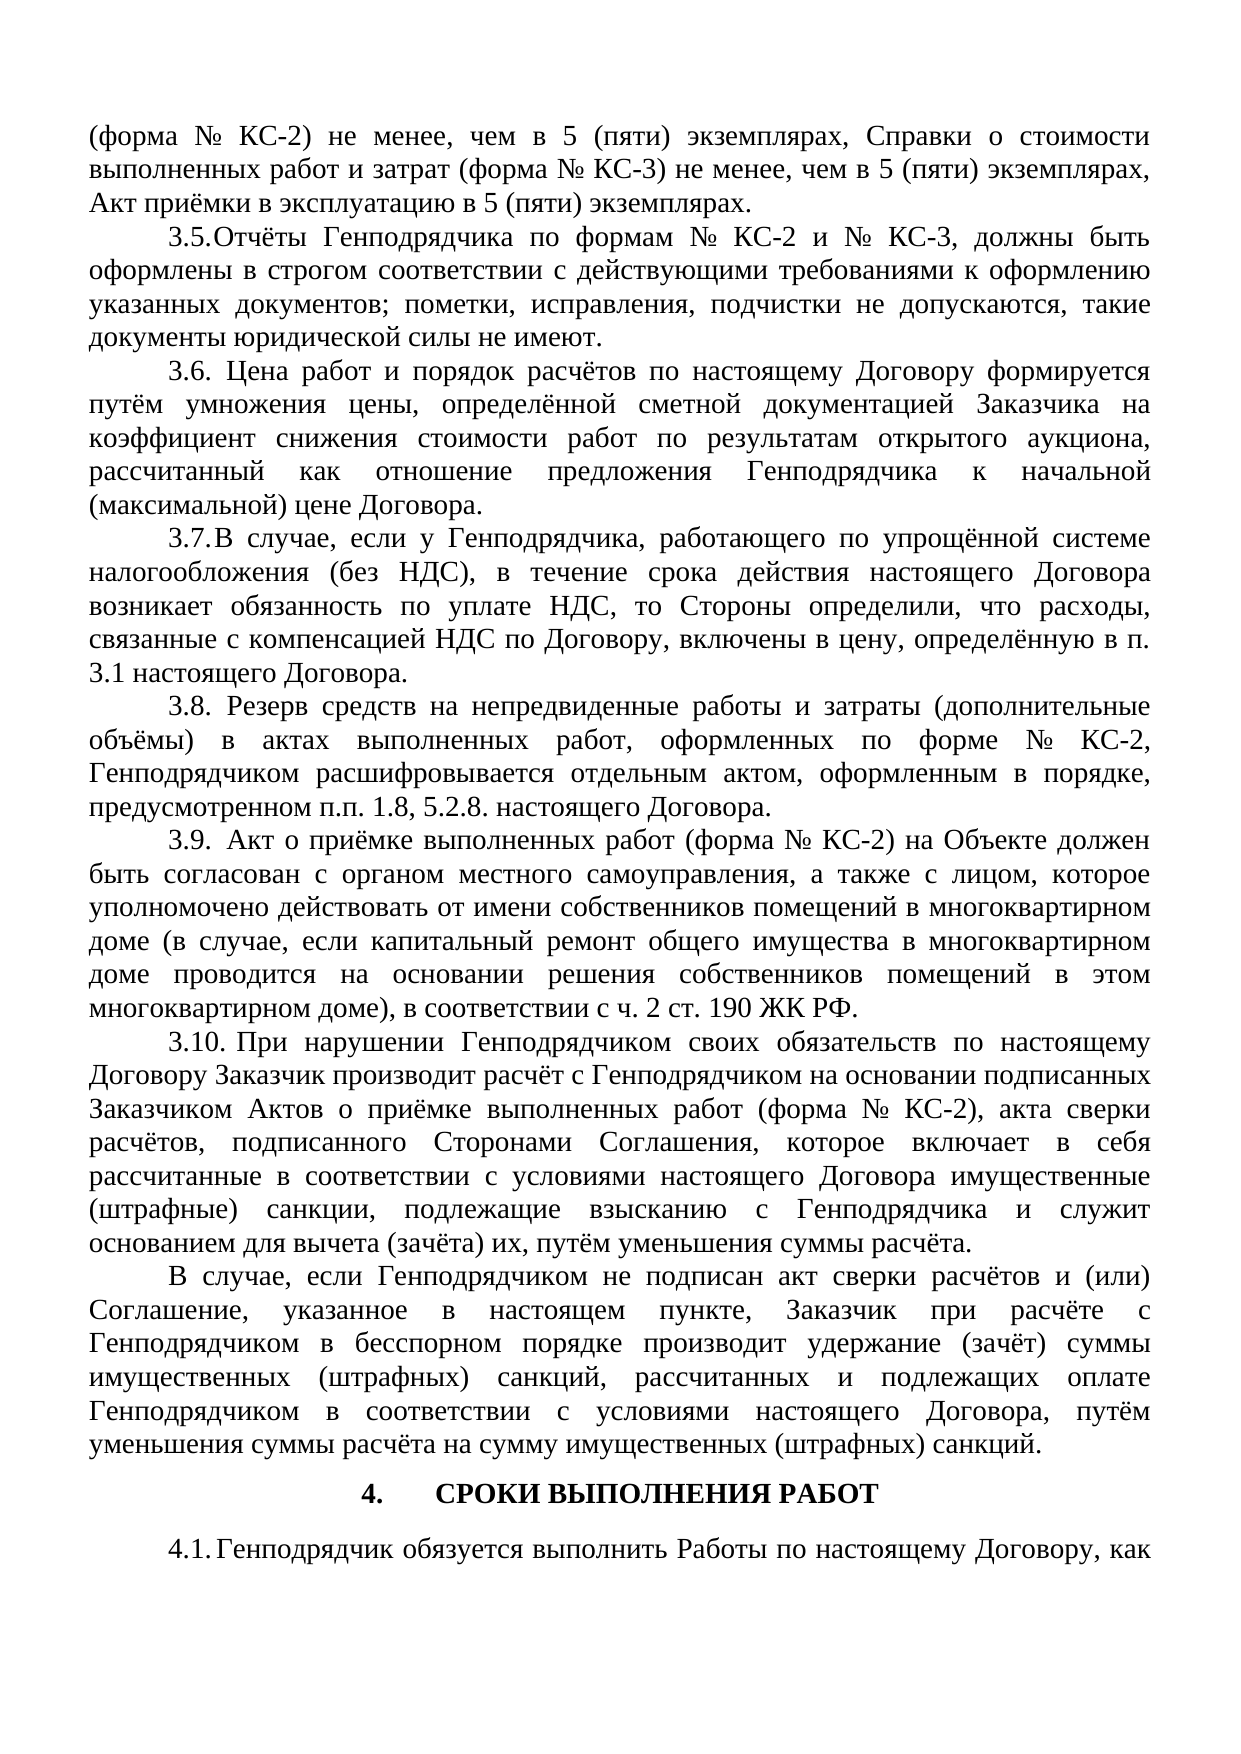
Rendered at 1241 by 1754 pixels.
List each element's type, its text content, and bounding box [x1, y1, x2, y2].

list Цена работ и порядок расчётов по настоящему Договору формируется путём умножения цены, определённой сметной документацией Заказчика на коэффициент снижения стоимости работ по результатам открытого аукциона, рассчитанный как отношение предложения Генподрядчика к начальной (максимальной) цене Договора. [89, 353, 1152, 521]
list При нарушении Генподрядчиком своих обязательств по настоящему Договору Заказчик производит расчёт с Генподрядчиком на основании подписанных Заказчиком Актов о приёмке выполненных работ (форма № КС-2), акта сверки расчётов, подписанного Сторонами Соглашения, которое включает в себя рассчитанные в соответствии с условиями настоящего Договора имущественные (штрафные) санкции, подлежащие взысканию с Генподрядчика и служит основанием для вычета (зачёта) их, путём уменьшения суммы расчёта. [89, 1024, 1152, 1258]
text В случае, если Генподрядчиком не подписан акт сверки расчётов и (или) Соглашение, указанное в настоящем пункте, Заказчик при расчёте с Генподрядчиком в бесспорном порядке производит удержание (зачёт) суммы имущественных (штрафных) санкций, рассчитанных и подлежащих оплате Генподрядчиком в соответствии с условиями настоящего Договора, путём уменьшения суммы расчёта на сумму имущественных (штрафных) санкций. [89, 1258, 1152, 1460]
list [89, 118, 1152, 219]
list СРОКИ ВЫПОЛНЕНИЯ РАБОТ [89, 1476, 1152, 1510]
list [89, 1531, 1152, 1565]
list Акт о приёмке выполненных работ (форма № КС-2) на Объекте должен быть согласован с органом местного самоуправления, а также с лицом, которое уполномочено действовать от имени собственников помещений в многоквартирном доме (в случае, если капитальный ремонт общего имущества в многоквартирном доме проводится на основании решения собственников помещений в этом многоквартирном доме), в соответствии с ч. 2 ст. 190 ЖК РФ. [89, 822, 1152, 1024]
list Отчёты Генподрядчика по формам № КС-2 и № КС-3, должны быть оформлены в строгом соответствии с действующими требованиями к оформлению указанных документов; пометки, исправления, подчистки не допускаются, такие документы юридической силы не имеют. [89, 219, 1152, 353]
list Резерв средств на непредвиденные работы и затраты (дополнительные объёмы) в актах выполненных работ, оформленных по форме № КС-2, Генподрядчиком расшифровывается отдельным актом, оформленным в порядке, предусмотренном п.п. 1.8, 5.2.8. настоящего Договора. [89, 688, 1152, 822]
list В случае, если у Генподрядчика, работающего по упрощённой системе налогообложения (без НДС), в течение срока действия настоящего Договора возникает обязанность по уплате НДС, то Стороны определили, что расходы, связанные с компенсацией НДС по Договору, включены в цену, определённую в п. 3.1 настоящего Договора. [89, 521, 1152, 688]
